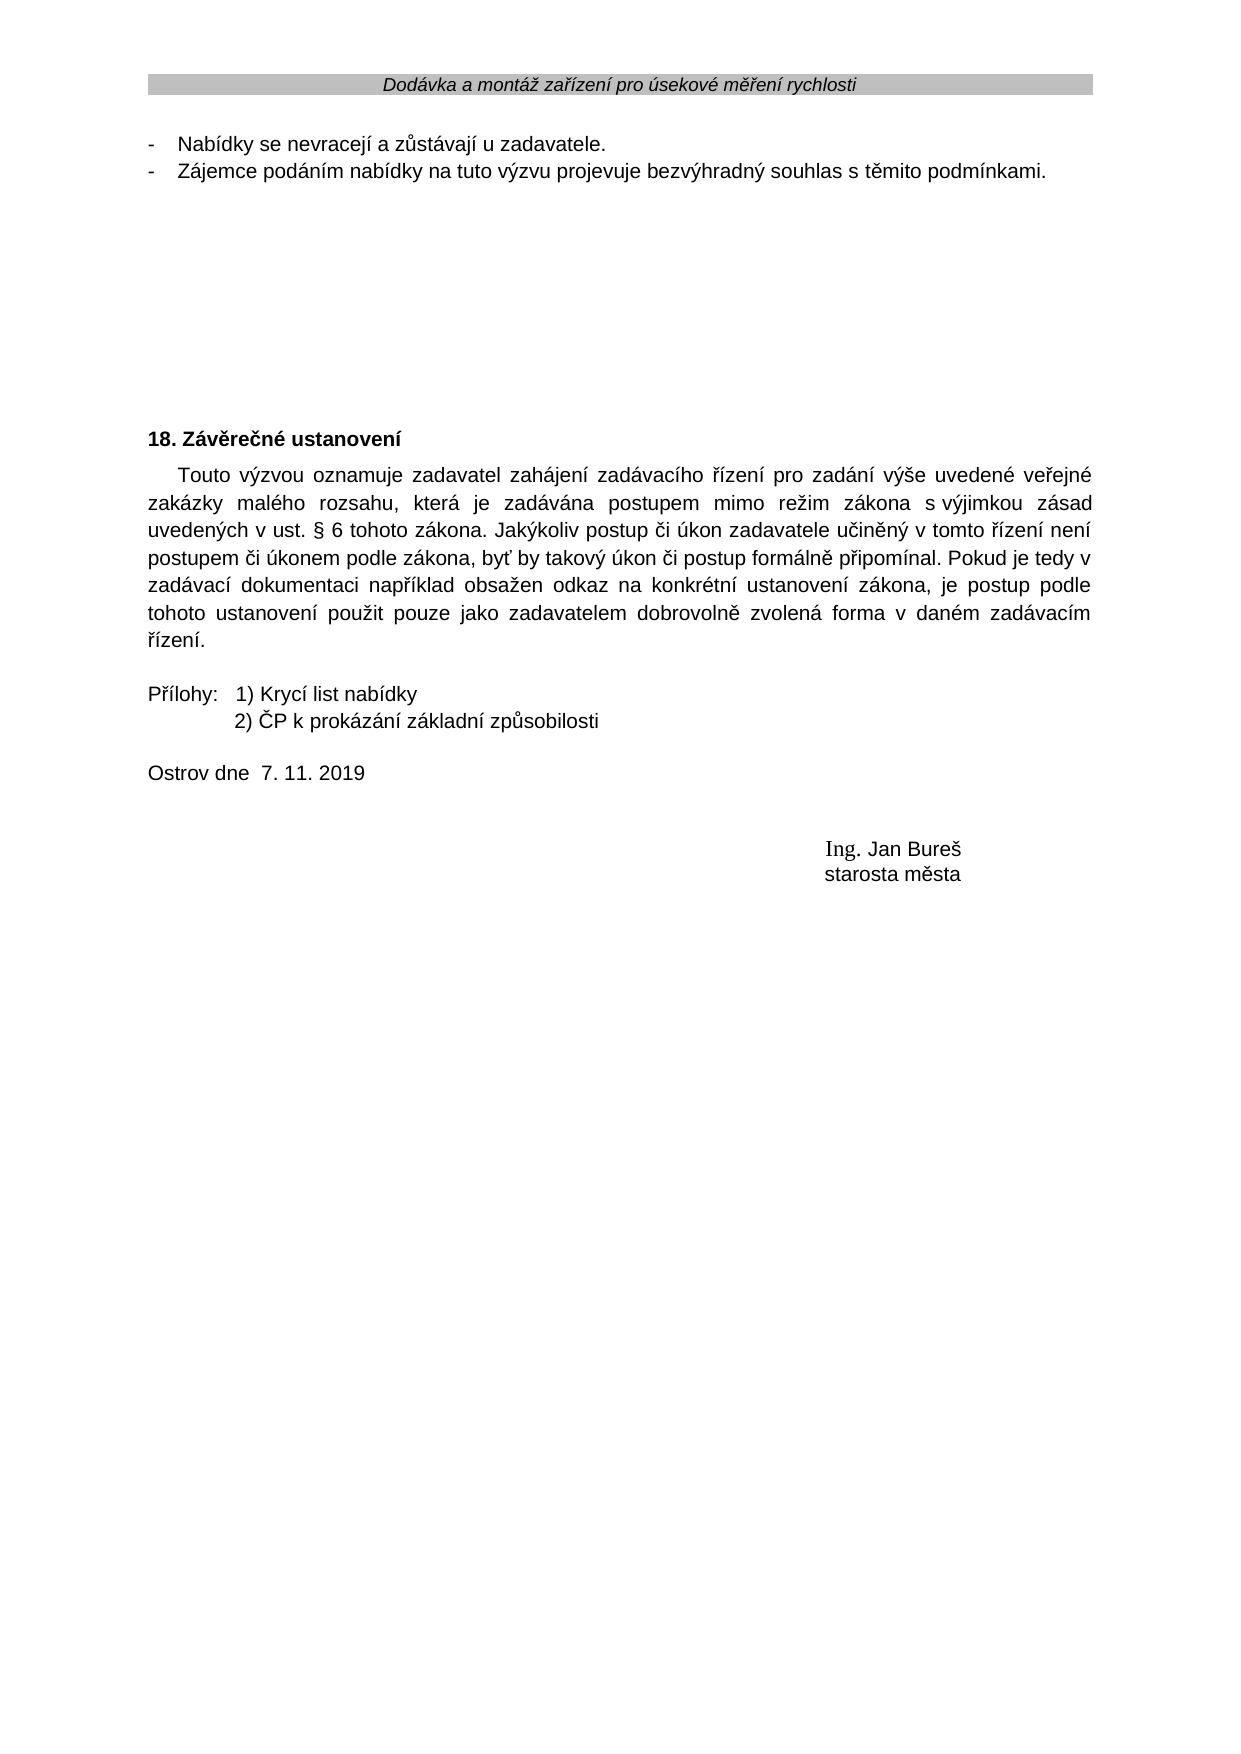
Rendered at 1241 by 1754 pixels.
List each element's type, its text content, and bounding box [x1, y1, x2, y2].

text Touto výzvou oznamuje zadavatel zahájení zadávacího řízení pro zadání výše uvedené veřejné zakázky malého rozsahu, která je zadávána postupem mimo režim zákona s výjimkou zásad uvedených v ust. § 6 tohoto zákona. Jakýkoliv postup či úkon zadavatele učiněný v tomto řízení není postupem či úkonem podle zákona, byť by takový úkon či postup formálně připomínal. Pokud je tedy v zadávací dokumentaci například obsažen odkaz na konkrétní ustanovení zákona, je postup podle tohoto ustanovení použit pouze jako zadavatelem dobrovolně zvolená forma v daném zadávacím řízení. [148, 463, 1093, 652]
list Zájemce podáním nabídky na tuto výzvu projevuje bezvýhradný souhlas s těmito podmínkami. [148, 159, 1093, 183]
text 18. Závěrečné ustanovení [148, 426, 1093, 450]
text Ostrov dne 7. 11. 2019 [148, 761, 1093, 785]
text 2) ČP k prokázání základní způsobilosti [148, 709, 1093, 733]
text Ing. Jan Bureš [148, 811, 1093, 861]
list Nabídky se nevracejí a zůstávají u zadavatele. [148, 132, 1093, 156]
text Přílohy: 1) Krycí list nabídky [148, 682, 1093, 706]
text starosta města [148, 861, 1093, 885]
